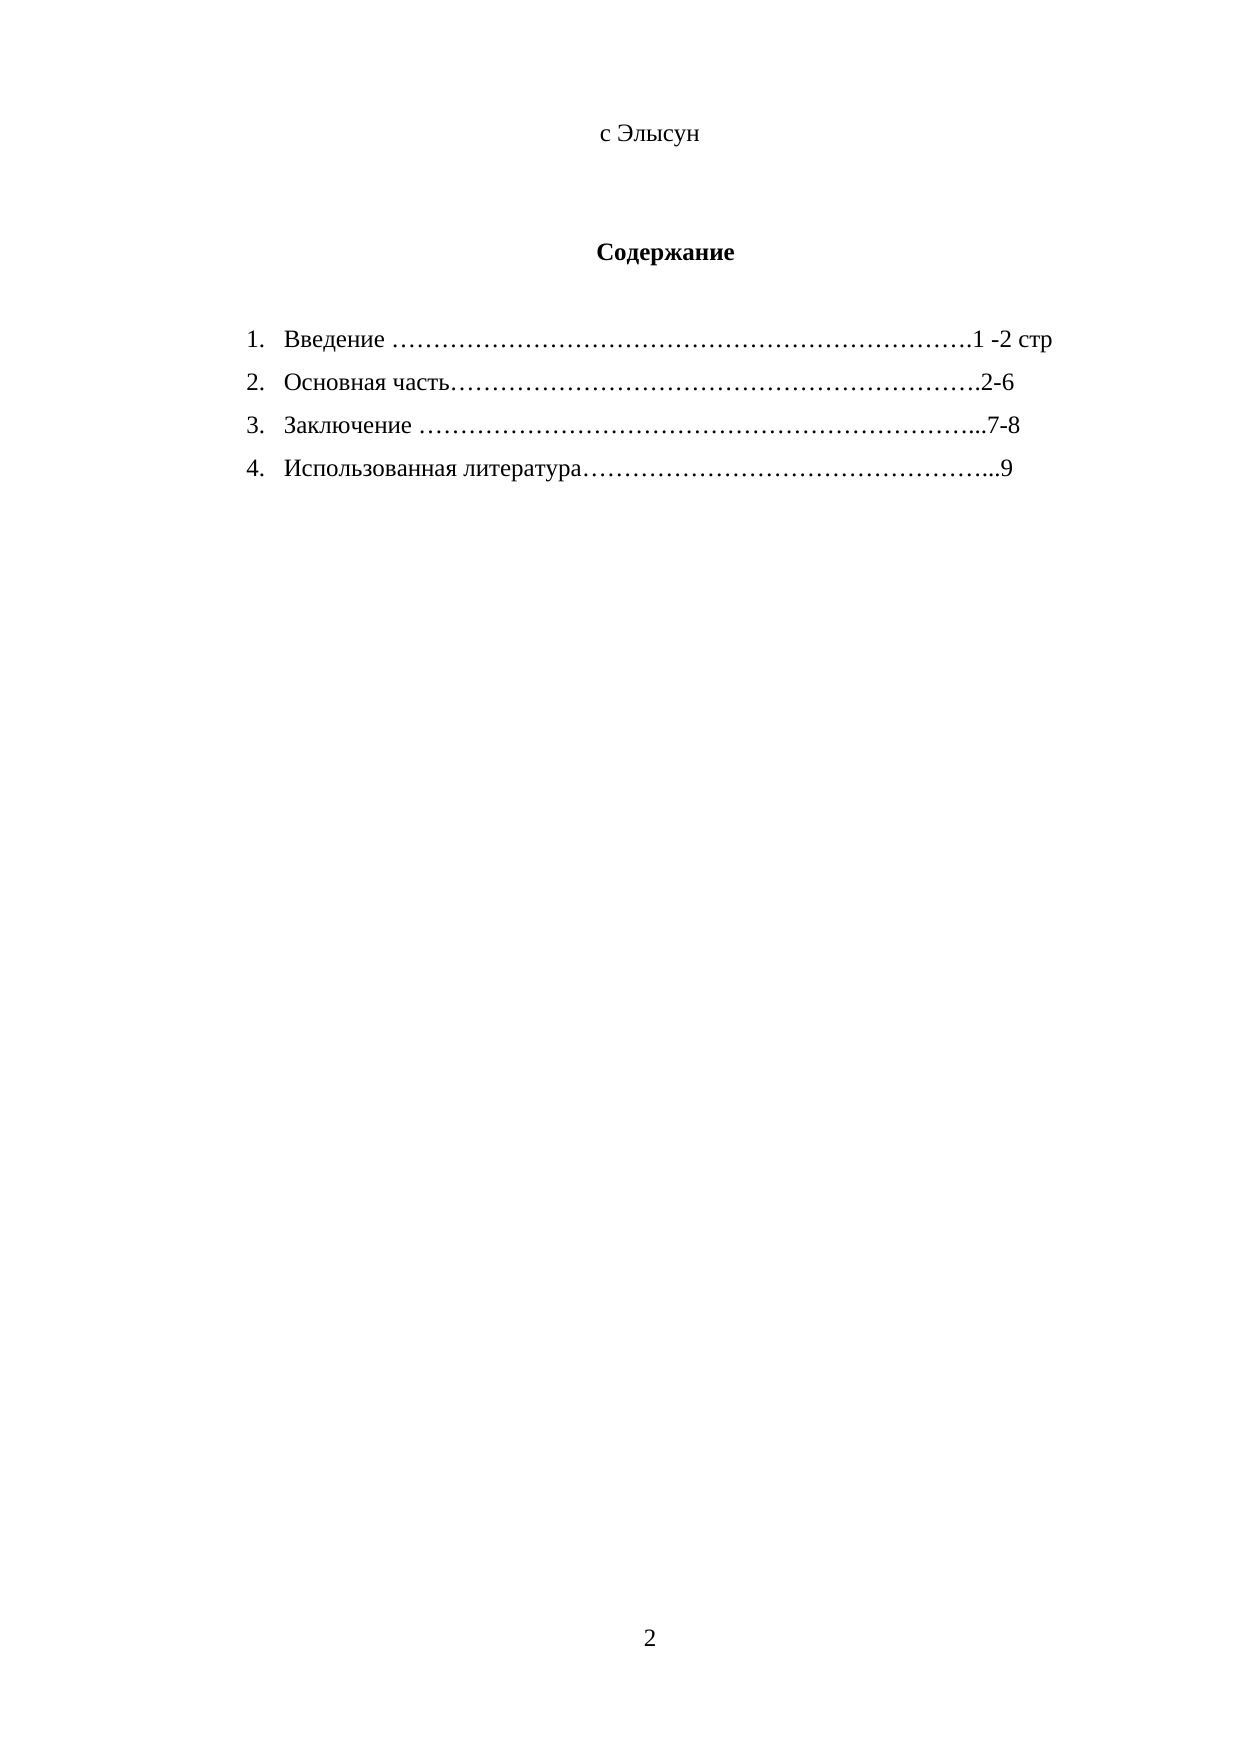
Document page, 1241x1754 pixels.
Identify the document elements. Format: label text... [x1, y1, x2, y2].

list Заключение …………………………………………………………...7-8 [246, 410, 1122, 439]
list Использованная литература…………………………………………...9 [246, 453, 1122, 482]
text Содержание [177, 237, 1122, 266]
list Основная часть……………………………………………………….2-6 [246, 367, 1122, 396]
list Введение …………………………………………………………….1 -2 стр [246, 324, 1122, 352]
text с Элысун [177, 118, 1122, 147]
